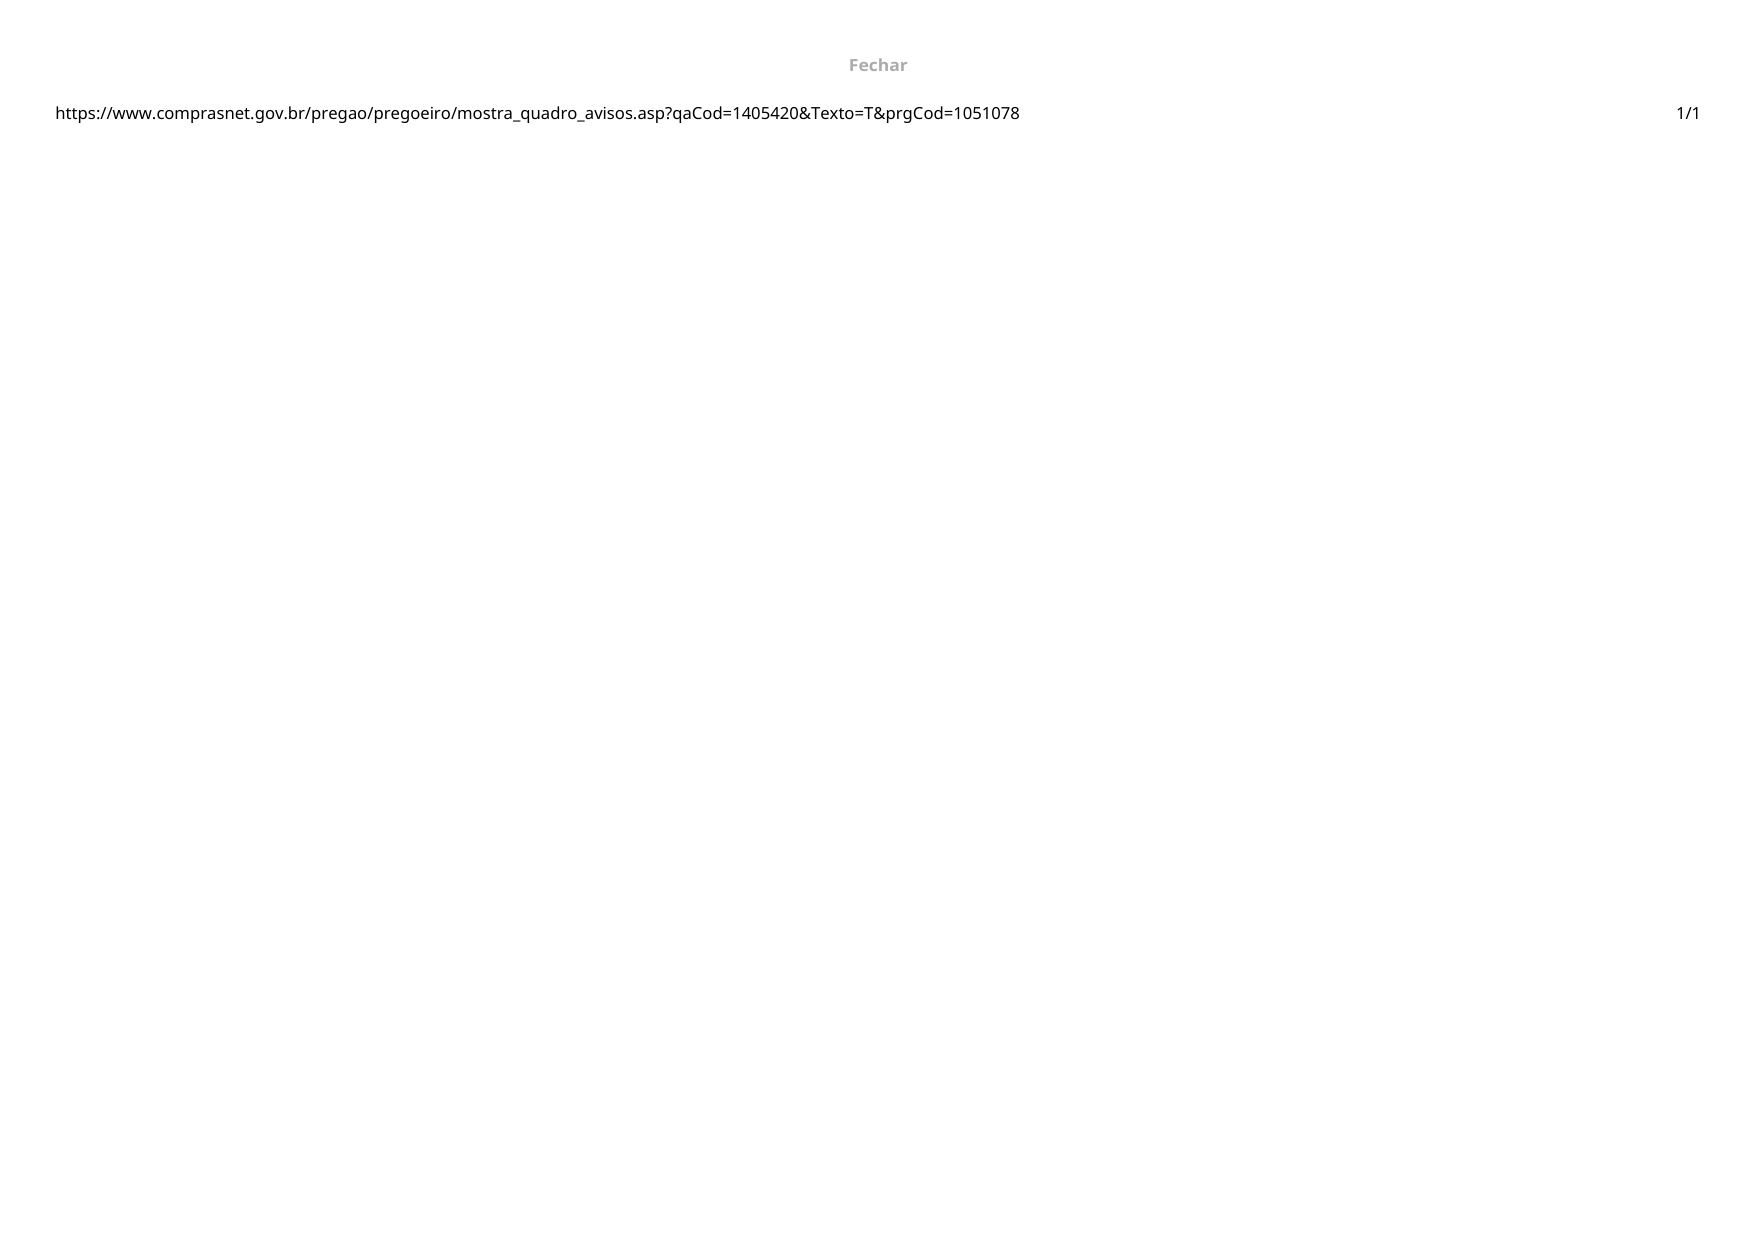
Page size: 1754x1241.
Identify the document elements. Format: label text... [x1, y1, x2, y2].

text https://www.comprasnet.gov.br/pregao/pregoeiro/mostra_quadro_avisos.asp?qaCod=1405420&Texto=T&prgCod=1051078 1/1 [55, 102, 1710, 124]
subtitle Fechar [843, 53, 913, 76]
